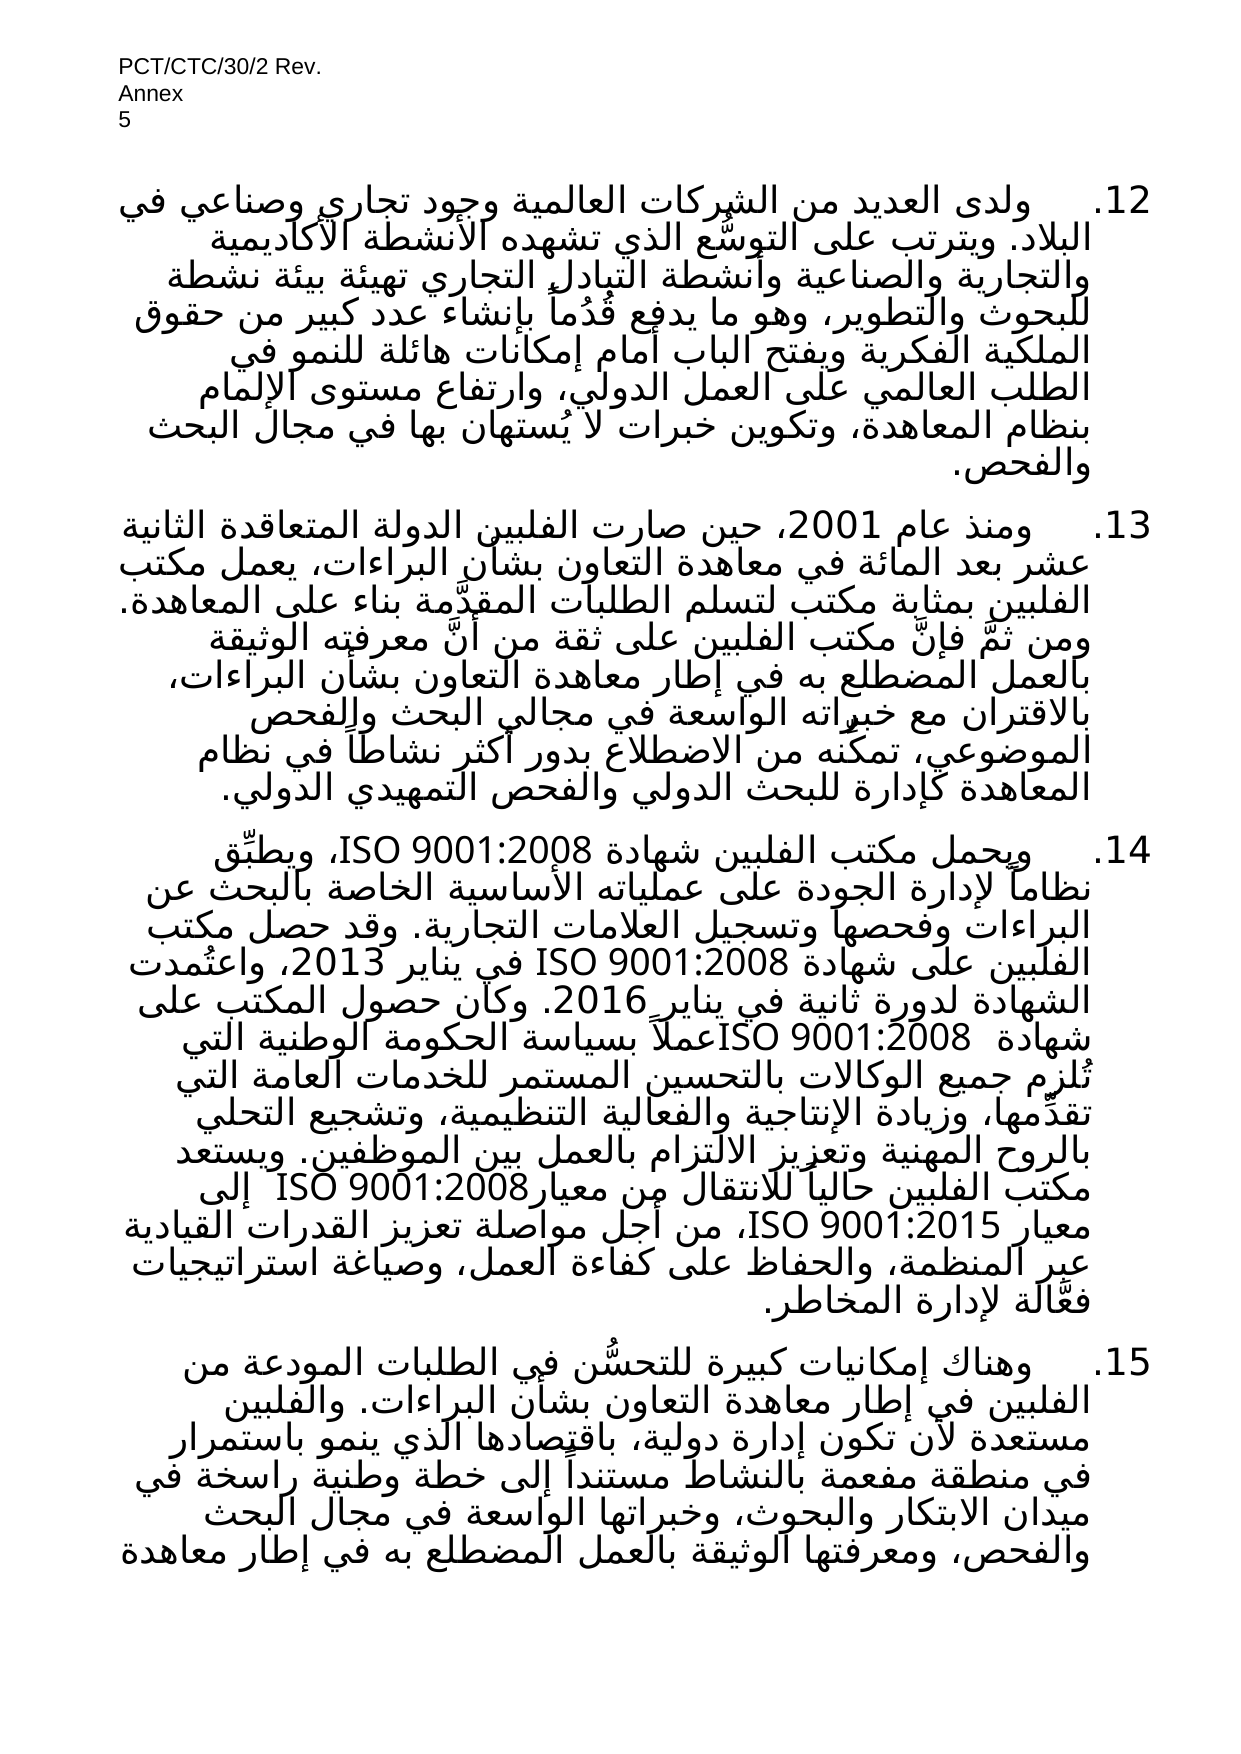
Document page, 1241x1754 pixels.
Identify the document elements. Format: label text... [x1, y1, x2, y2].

list ويحمل مكتب الفلبين شهادة ISO 9001:2008، ويطبِّق نظاماً لإدارة الجودة على عملياته الأساسية الخاصة بالبحث عن البراءات وفحصها وتسجيل العلامات التجارية. وقد حصل مكتب الفلبين على شهادة ISO 9001:2008 في يناير 2013، واعتُمدت الشهادة لدورة ثانية في يناير 2016. وكان حصول المكتب على شهادة ISO 9001:2008عملاً بسياسة الحكومة الوطنية التي تُلزم جميع الوكالات بالتحسين المستمر للخدمات العامة التي تقدِّمها، وزيادة الإنتاجية والفعالية التنظيمية، وتشجيع التحلي بالروح المهنية وتعزيز الالتزام بالعمل بين الموظفين. ويستعد مكتب الفلبين حالياً للانتقال من معيارISO 9001:2008 إلى معيار ISO 9001:2015، من أجل مواصلة تعزيز القدرات القيادية عبر المنظمة، والحفاظ على كفاءة العمل، وصياغة استراتيجيات فعَّالة لإدارة المخاطر. [118, 833, 1092, 1321]
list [118, 1346, 1092, 1571]
list ولدى العديد من الشركات العالمية وجود تجاري وصناعي في البلاد. ويترتب على التوسُّع الذي تشهده الأنشطة الأكاديمية والتجارية والصناعية وأنشطة التبادل التجاري تهيئة بيئة نشطة للبحوث والتطوير، وهو ما يدفع قُدُماً بإنشاء عدد كبير من حقوق الملكية الفكرية ويفتح الباب أمام إمكانات هائلة للنمو في الطلب العالمي على العمل الدولي، وارتفاع مستوى الإلمام بنظام المعاهدة، وتكوين خبرات لا يُستهان بها في مجال البحث والفحص. [118, 183, 1092, 483]
list ومنذ عام 2001، حين صارت الفلبين الدولة المتعاقدة الثانية عشر بعد المائة في معاهدة التعاون بشأن البراءات، يعمل مكتب الفلبين بمثابة مكتب لتسلم الطلبات المقدَّمة بناء على المعاهدة. ومن ثمَّ فإنَّ مكتب الفلبين على ثقة من أنَّ معرفته الوثيقة بالعمل المضطلع به في إطار معاهدة التعاون بشأن البراءات، بالاقتران مع خبراته الواسعة في مجالي البحث والفحص الموضوعي، تمكِّنه من الاضطلاع بدور أكثر نشاطاً في نظام المعاهدة كإدارة للبحث الدولي والفحص التمهيدي الدولي. [118, 508, 1092, 808]
